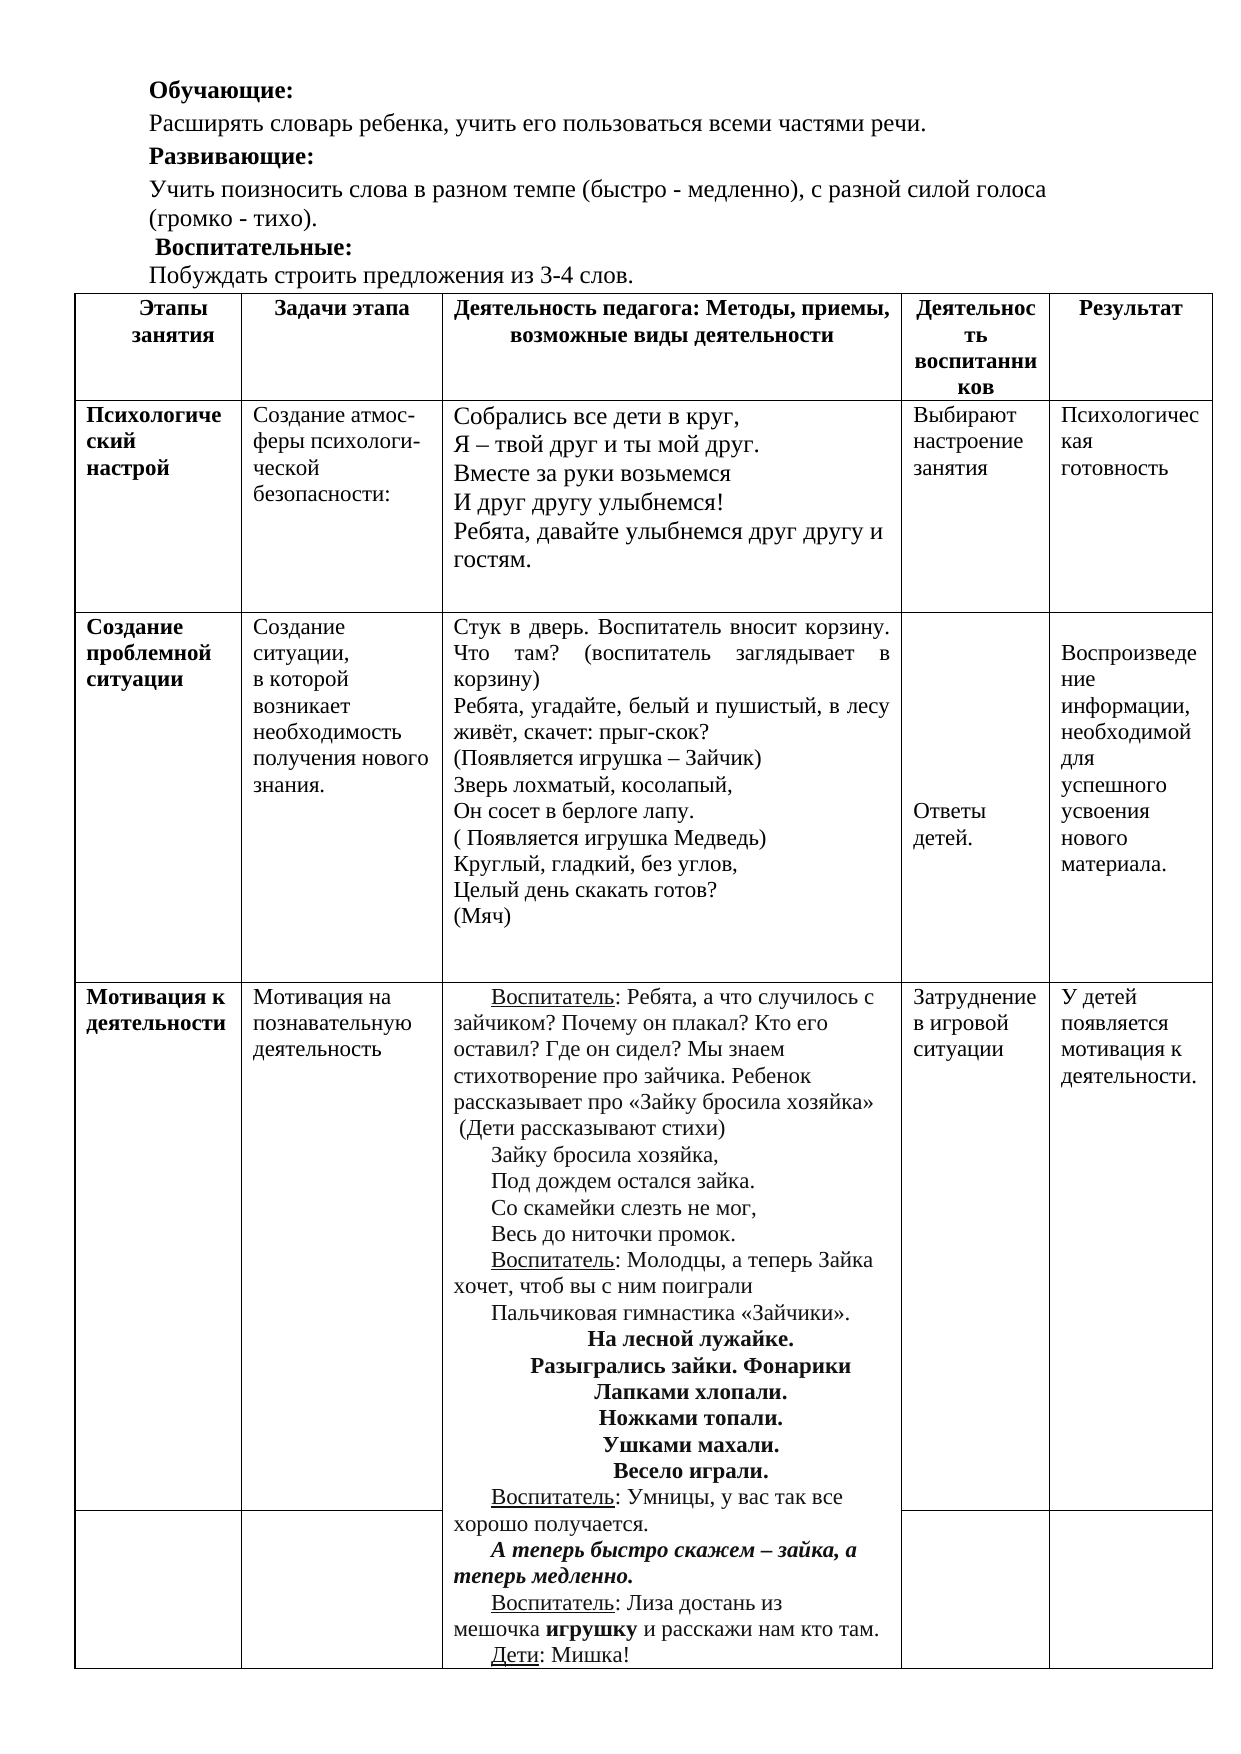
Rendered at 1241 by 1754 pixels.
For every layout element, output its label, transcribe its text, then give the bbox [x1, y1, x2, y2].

table_cell Затруднение в игровой ситуации [902, 983, 1049, 1510]
table_cell Ответы детей. [902, 613, 1049, 982]
text Развивающие: [75, 141, 1122, 170]
table_cell [902, 1511, 1049, 1668]
table_cell У детей появляется мотивация к деятельности. [1050, 983, 1212, 1510]
table_cell [76, 1511, 241, 1668]
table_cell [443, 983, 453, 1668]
table_cell Создание ситуации, в которой возникает необходимость получения нового знания. [242, 613, 442, 982]
table_header Результат [1050, 294, 1212, 400]
text Учить поизносить слова в разном темпе (быстро - медленно), с разной силой голоса (громко - тихо). [149, 174, 1122, 232]
table_header Задачи этапа [242, 294, 442, 400]
table_cell Воспроизведение информации, необходимой для успешного усвоения нового материала. [1050, 613, 1212, 982]
table_cell Собрались все дети в круг, Я – твой друг и ты мой друг. Вместе за руки возьмемся И друг другу улыбнемся! Ребята, давайте улыбнемся друг другу и гостям. [443, 401, 901, 612]
table_cell Психологическая готовность [1050, 401, 1212, 612]
text Воспитательные: [75, 232, 1122, 260]
table_cell Создание атмосферы психологической безопасности: [242, 401, 442, 612]
text Расширять словарь ребенка, учить его пользоваться всеми частями речи. [75, 108, 1122, 137]
table_header Деятельность воспитанников [902, 294, 1049, 400]
table_header Этапы занятия [76, 294, 241, 400]
table_header Деятельность педагога: Методы, приемы, возможные виды деятельности [443, 294, 901, 400]
table_cell Стук в дверь. Воспитатель вносит корзину. Что там? (воспитатель заглядывает в корзину) Ребята, угадайте, белый и пушистый, в лесу живёт, скачет: прыг-скок? (Появляется игрушка – Зайчик) Зверь лохматый, косолапый, Он сосет в берлоге лапу. ( Появляется игрушка Медведь) Круглый, гладкий, без углов, Целый день скакать готов? (Мяч) [443, 613, 901, 982]
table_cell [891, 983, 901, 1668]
table_cell [242, 1511, 442, 1668]
text Побуждать строить предложения из 3-4 слов. [75, 260, 1122, 289]
table_cell [1050, 1511, 1212, 1668]
table_cell Создание проблемной ситуации [76, 613, 241, 982]
table_cell Мотивация к деятельности [76, 983, 241, 1510]
table_cell Выбирают настроение занятия [902, 401, 1049, 612]
table_cell Психологический настрой [76, 401, 241, 612]
text Обучающие: [75, 75, 1122, 104]
table_cell Мотивация на познавательную деятельность [242, 983, 442, 1510]
